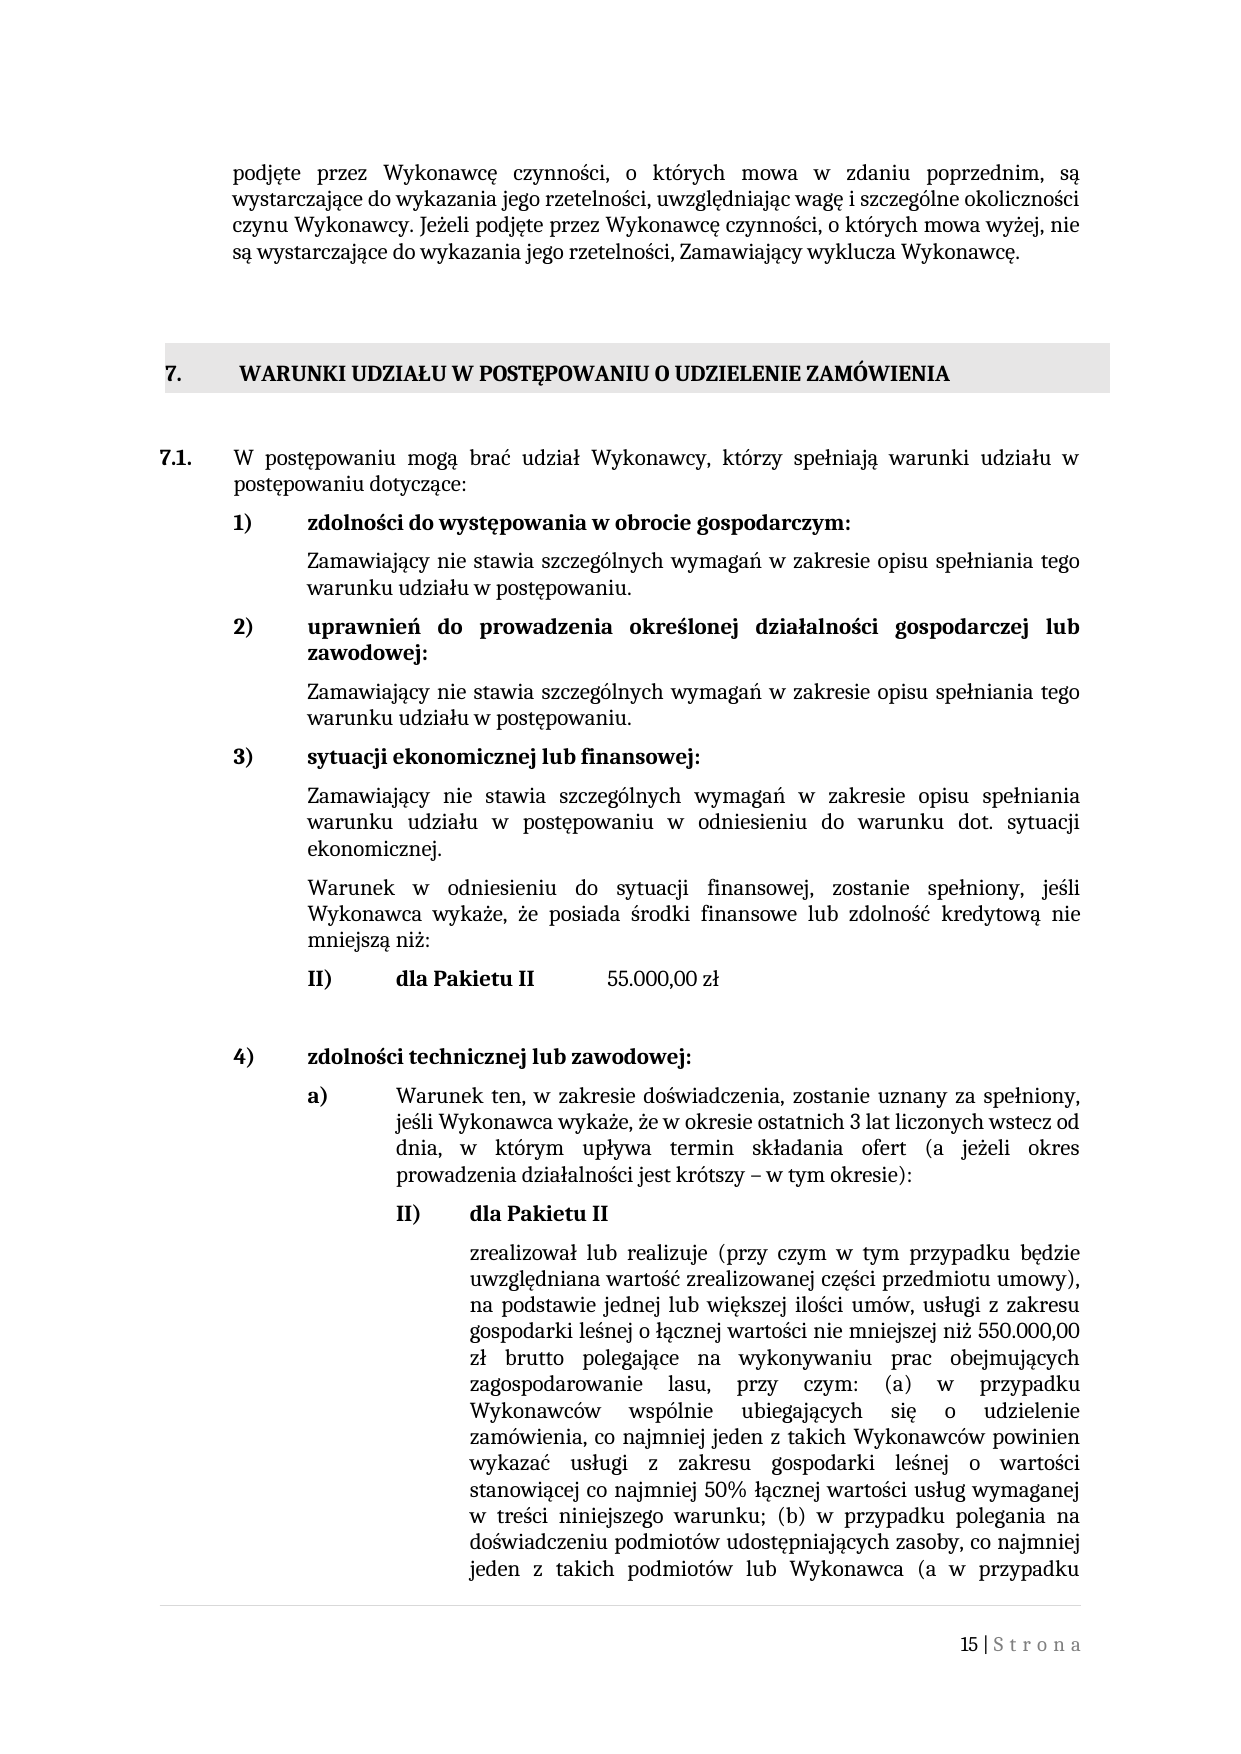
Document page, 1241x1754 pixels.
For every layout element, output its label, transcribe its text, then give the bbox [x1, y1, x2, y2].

text a) Warunek ten, w zakresie doświadczenia, zostanie uznany za spełniony, jeśli Wykonawca wykaże, że w okresie ostatnich 3 lat liczonych wstecz od dnia, w którym upływa termin składania ofert (a jeżeli okres prowadzenia działalności jest krótszy – w tym okresie): [307, 1082, 1081, 1188]
text 4) zdolności technicznej lub zawodowej: [233, 1044, 1081, 1070]
text 7.1. W postępowaniu mogą brać udział Wykonawcy, którzy spełniają warunki udziału w postępowaniu dotyczące: [159, 444, 1081, 497]
text Zamawiający nie stawia szczególnych wymagań w zakresie opisu spełniania warunku udziału w postępowaniu w odniesieniu do warunku dot. sytuacji ekonomicznej. [307, 783, 1081, 862]
text Zamawiający nie stawia szczególnych wymagań w zakresie opisu spełniania tego warunku udziału w postępowaniu. [307, 679, 1081, 731]
text 3) sytuacji ekonomicznej lub finansowej: [233, 744, 1081, 770]
table_header 7. WARUNKI UDZIAŁU W POSTĘPOWANIU O UDZIELENIE ZAMÓWIENIA [165, 343, 1110, 393]
list zdolności do występowania w obrocie gospodarczym: [233, 509, 1081, 536]
text Warunek w odniesieniu do sytuacji finansowej, zostanie spełniony, jeśli Wykonawca wykaże, że posiada środki finansowe lub zdolność kredytową nie mniejszą niż: [307, 874, 1081, 953]
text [159, 159, 1081, 265]
list uprawnień do prowadzenia określonej działalności gospodarczej lub zawodowej: [233, 613, 1081, 666]
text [469, 1239, 1081, 1582]
text Zamawiający nie stawia szczególnych wymagań w zakresie opisu spełniania tego warunku udziału w postępowaniu. [307, 548, 1081, 601]
text II) dla Pakietu II 55.000,00 zł [307, 966, 1081, 992]
text II) dla Pakietu II [396, 1200, 1081, 1227]
